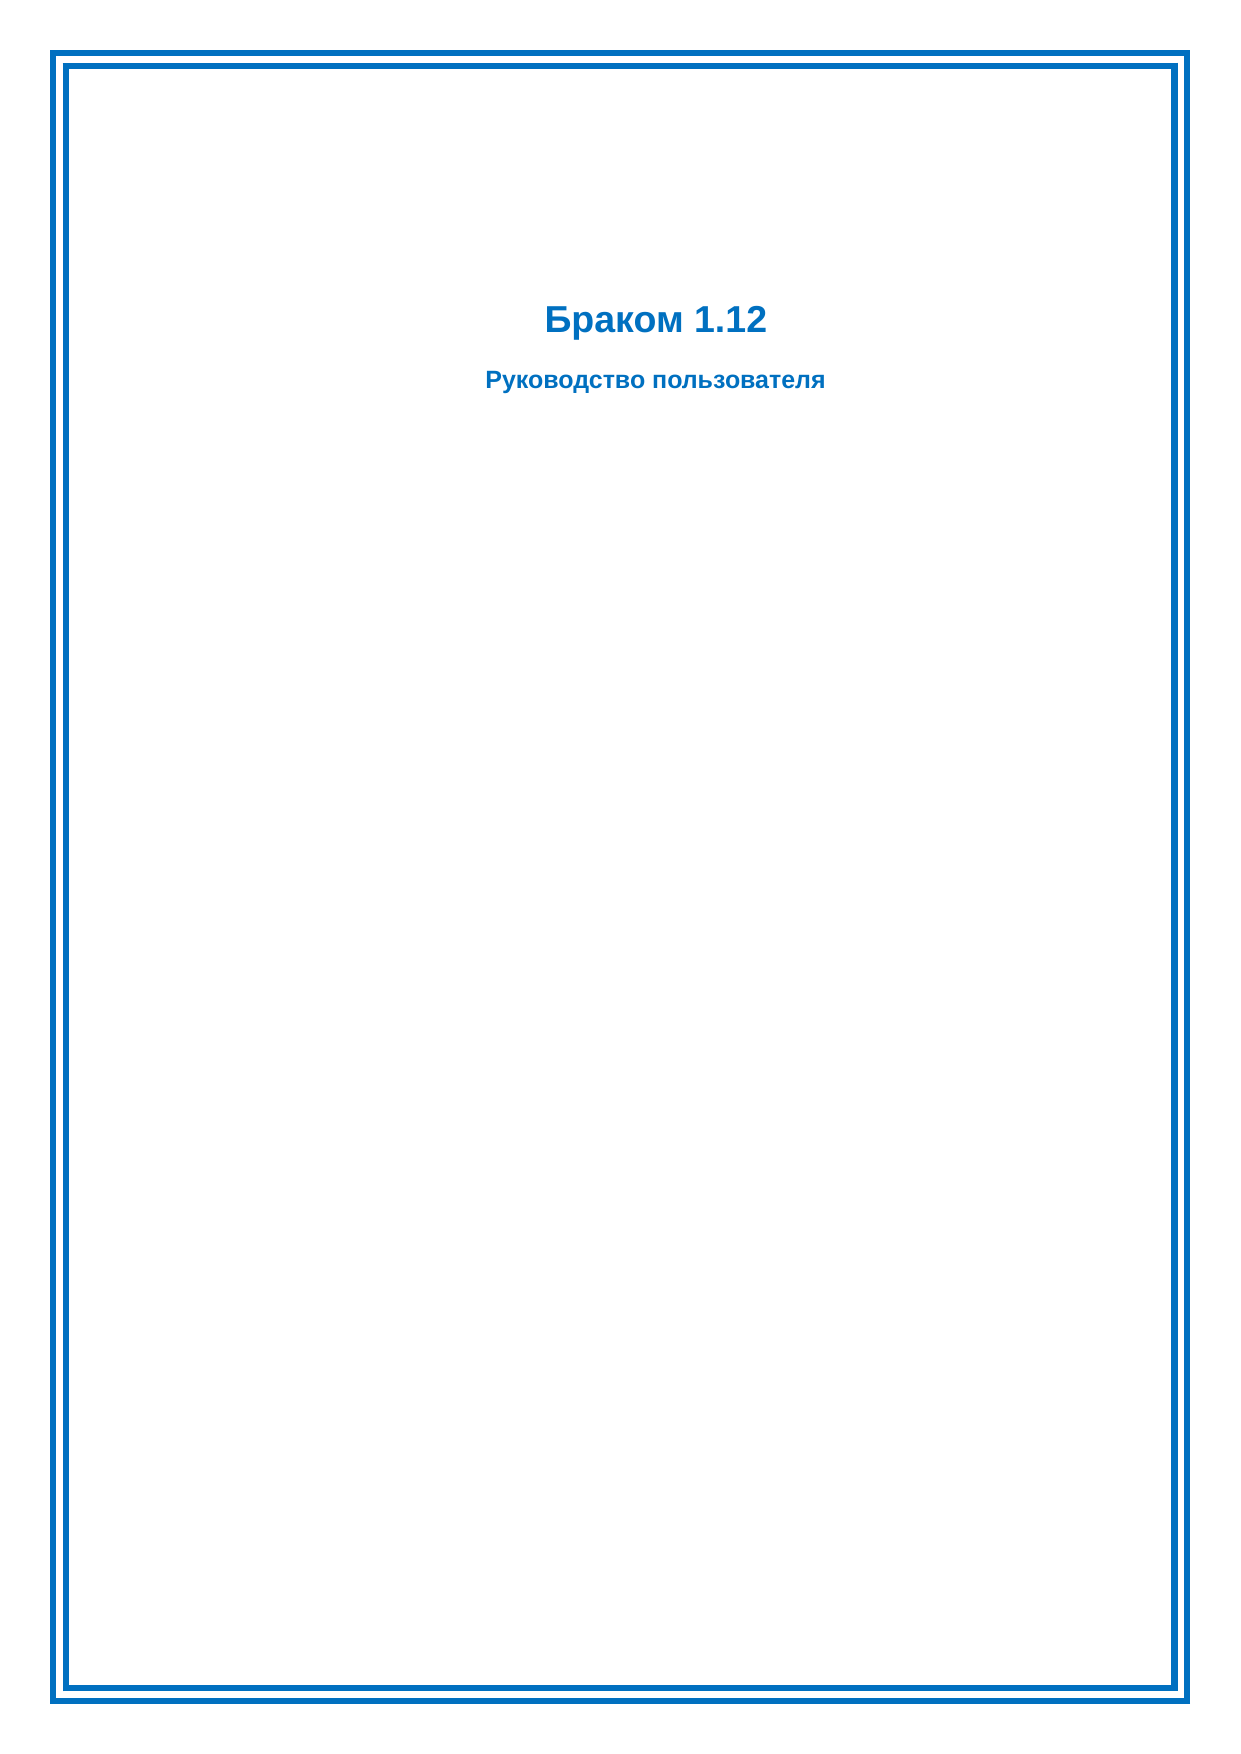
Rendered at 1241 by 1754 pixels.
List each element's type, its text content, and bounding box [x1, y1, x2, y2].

text Браком 1.12 [118, 297, 1122, 340]
text Руководство пользователя [118, 365, 1122, 394]
